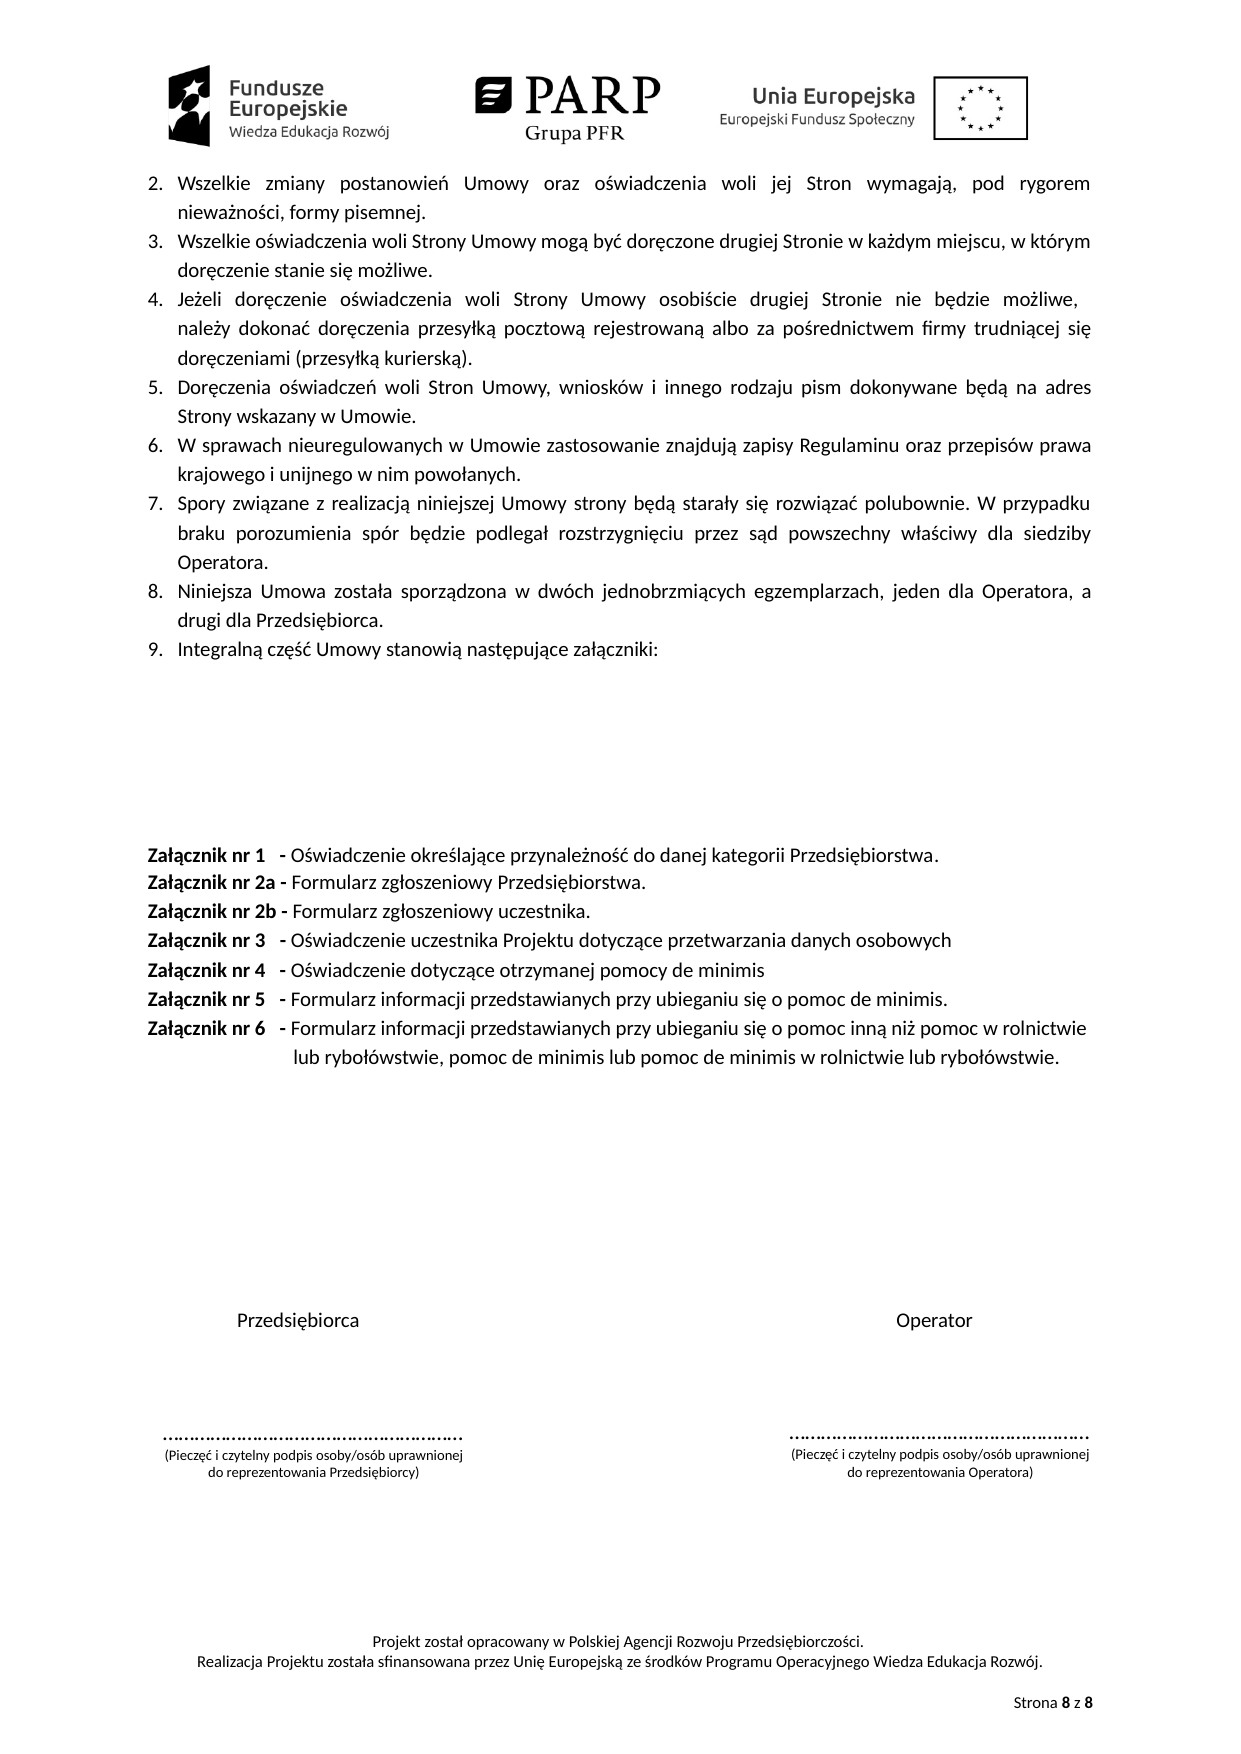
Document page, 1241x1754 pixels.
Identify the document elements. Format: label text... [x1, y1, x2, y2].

list Integralną część Umowy stanowią następujące załączniki: [148, 636, 1093, 662]
text Załącznik nr 2a - Formularz zgłoszeniowy Przedsiębiorstwa. [148, 869, 1093, 895]
text Przedsiębiorca Operator [148, 1307, 1093, 1332]
picture [147, 41, 1048, 170]
list Jeżeli doręczenie oświadczenia woli Strony Umowy osobiście drugiej Stronie nie będzie możliwe, należy dokonać doręczenia przesyłką pocztową rejestrowaną albo za pośrednictwem firmy trudniącej się doręczeniami (przesyłką kurierską). [148, 286, 1093, 370]
list Wszelkie zmiany postanowień Umowy oraz oświadczenia woli jej Stron wymagają, pod rygorem nieważności, formy pisemnej. [148, 170, 1093, 224]
list W sprawach nieuregulowanych w Umowie zastosowanie znajdują zapisy Regulaminu oraz przepisów prawa krajowego i unijnego w nim powołanych. [148, 432, 1093, 487]
list Niniejsza Umowa została sporządzona w dwóch jednobrzmiących egzemplarzach, jeden dla Operatora, a drugi dla Przedsiębiorca. [148, 578, 1093, 633]
text Załącznik nr 1 - Oświadczenie określające przynależność do danej kategorii Przedsiębiorstwa. [148, 842, 1093, 867]
text Załącznik nr 2b - Formularz zgłoszeniowy uczestnika. [148, 898, 1093, 924]
text Załącznik nr 4 - Oświadczenie dotyczące otrzymanej pomocy de minimis [148, 957, 1093, 982]
text Załącznik nr 5 - Formularz informacji przedstawianych przy ubieganiu się o pomoc de minimis. [148, 986, 1093, 1011]
list Wszelkie oświadczenia woli Strony Umowy mogą być doręczone drugiej Stronie w każdym miejscu, w którym doręczenie stanie się możliwe. [148, 228, 1093, 283]
text Załącznik nr 3 - Oświadczenie uczestnika Projektu dotyczące przetwarzania danych osobowych [148, 928, 1093, 953]
list Spory związane z realizacją niniejszej Umowy strony będą starały się rozwiązać polubownie. W przypadku braku porozumienia spór będzie podlegał rozstrzygnięciu przez sąd powszechny właściwy dla siedziby Operatora. [148, 491, 1093, 574]
text Załącznik nr 6 - Formularz informacji przedstawianych przy ubieganiu się o pomoc inną niż pomoc w rolnictwie lub rybołówstwie, pomoc de minimis lub pomoc de minimis w rolnictwie lub rybołówstwie. [148, 1015, 1093, 1070]
list Doręczenia oświadczeń woli Stron Umowy, wniosków i innego rodzaju pism dokonywane będą na adres Strony wskazany w Umowie. [148, 374, 1093, 428]
